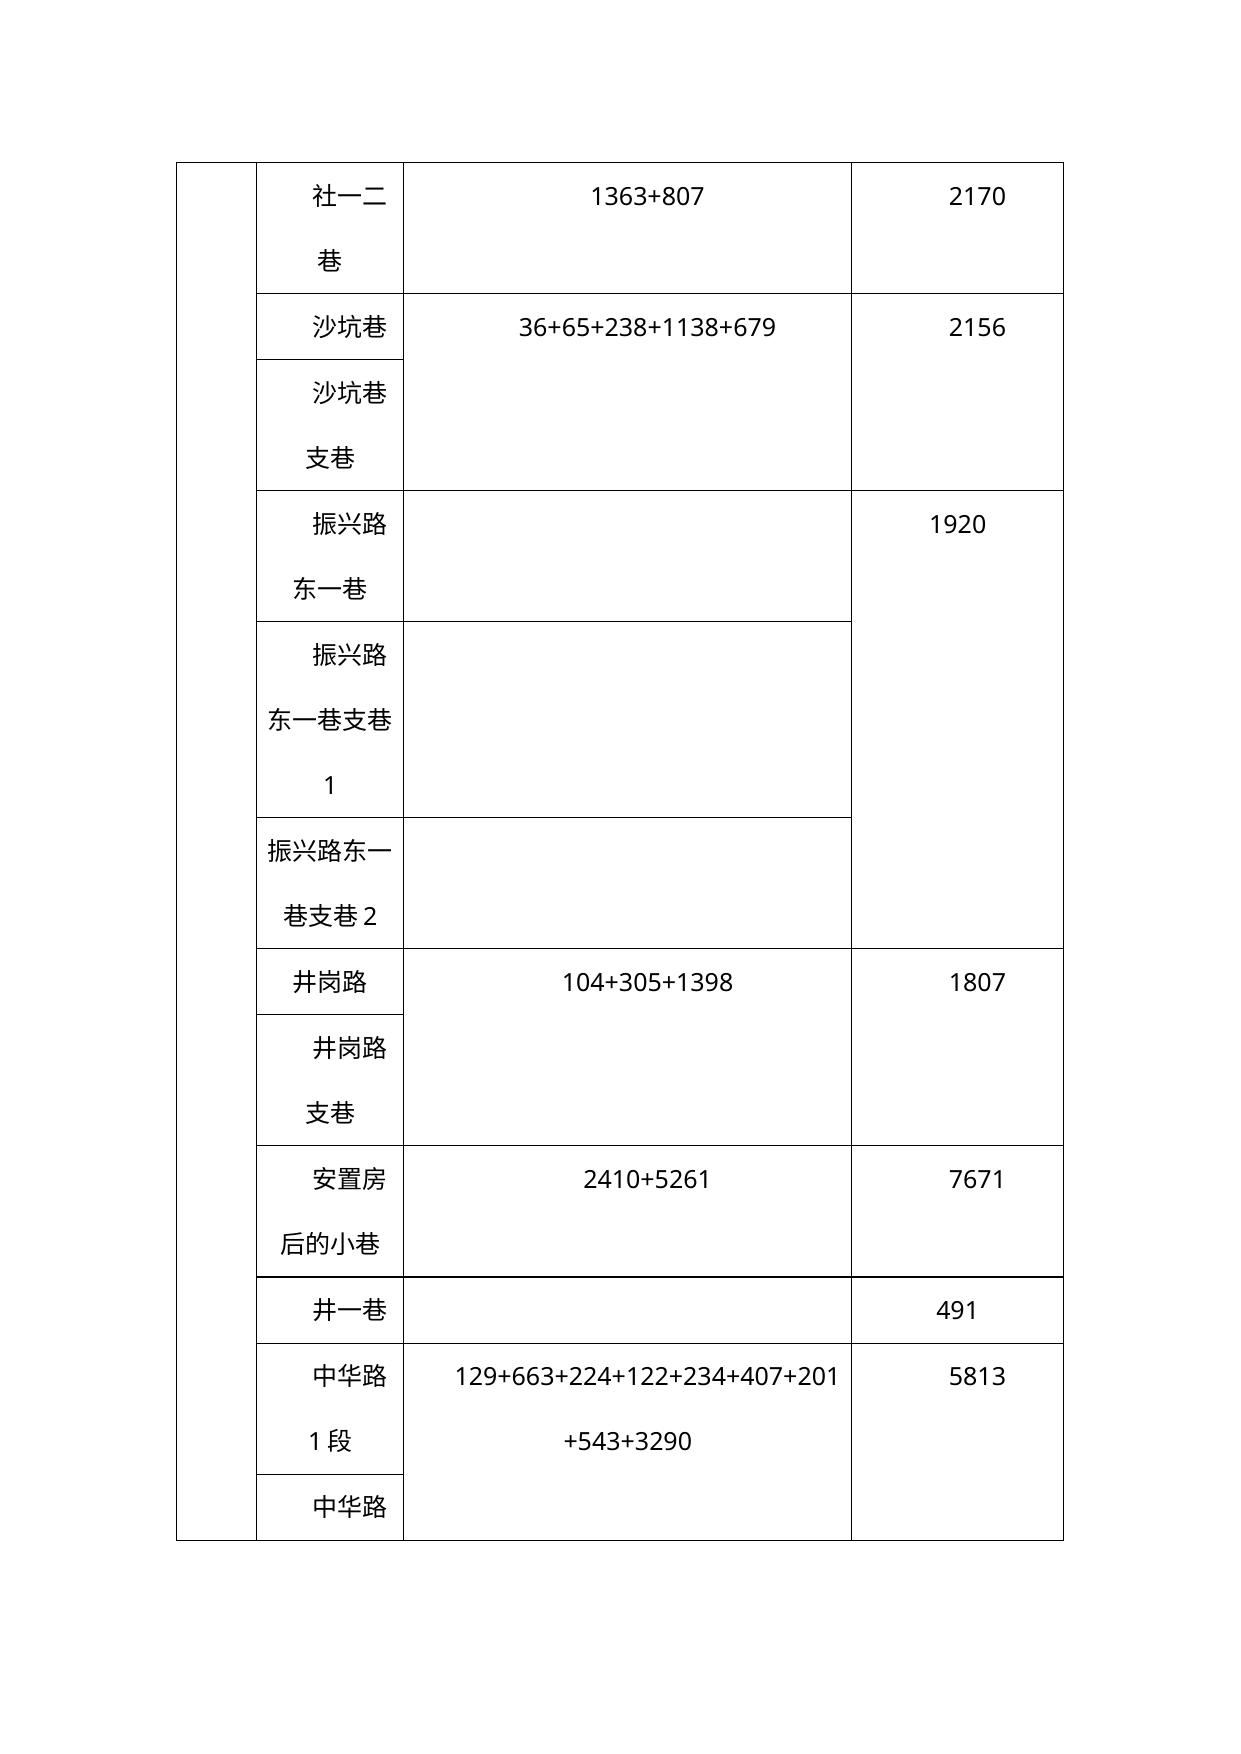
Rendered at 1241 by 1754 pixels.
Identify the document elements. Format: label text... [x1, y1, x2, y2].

table_cell 5813 [852, 1344, 1063, 1539]
table_cell 中华路2段 [257, 1475, 403, 1539]
table_cell 1363+807 [404, 163, 851, 293]
table_cell [404, 818, 851, 948]
table_cell 104+305+1398 [404, 949, 851, 1145]
table_cell 井一巷 [257, 1278, 403, 1342]
table_cell 1920 [852, 491, 1063, 948]
table_cell 社一二巷 [257, 163, 403, 293]
table_cell 中华路1段 [257, 1344, 403, 1473]
table_cell 36+65+238+1138+679 [404, 294, 851, 490]
table_cell [404, 622, 851, 817]
table_cell 井岗路支巷 [257, 1015, 403, 1145]
table_cell 129+663+224+122+234+407+201+543+3290 [404, 1344, 851, 1539]
table_cell 2170 [852, 163, 1063, 293]
table_cell [404, 491, 851, 621]
table_cell 7671 [852, 1146, 1063, 1276]
table_cell 振兴路东一巷 [257, 491, 403, 621]
table_cell 振兴路东一巷支巷2 [257, 818, 403, 948]
table_cell 沙坑巷 [257, 294, 403, 359]
table_cell 1807 [852, 949, 1063, 1145]
table_cell 井岗路 [257, 949, 403, 1014]
table_cell [404, 1278, 851, 1342]
table_cell 沙坑巷支巷 [257, 360, 403, 490]
table_cell 491 [852, 1278, 1063, 1342]
table_cell 2156 [852, 294, 1063, 490]
table_cell 2410+5261 [404, 1146, 851, 1276]
table_cell 安置房后的小巷 [257, 1146, 403, 1276]
table_cell 振兴路东一巷支巷1 [257, 622, 403, 817]
